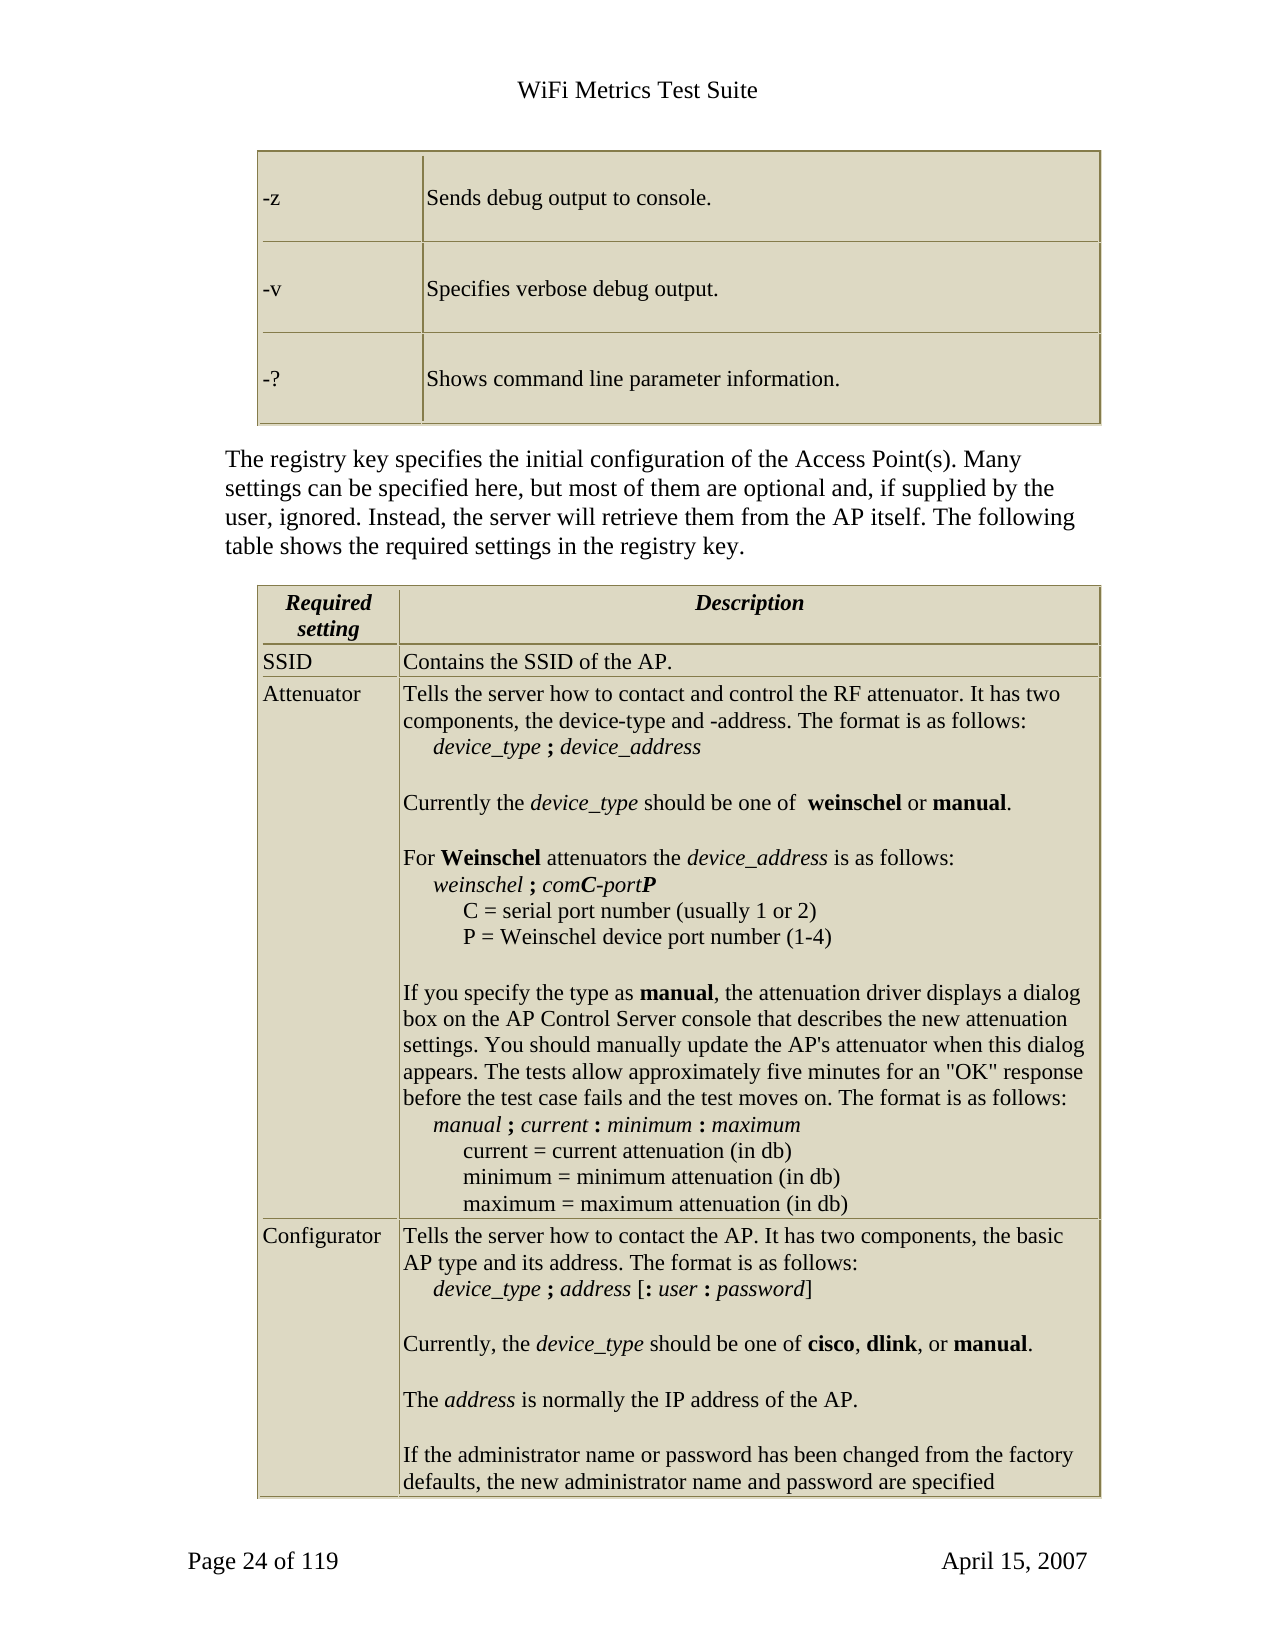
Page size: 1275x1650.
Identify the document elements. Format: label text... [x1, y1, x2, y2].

table_cell -v [258, 241, 422, 332]
table_header Required setting [260, 588, 399, 643]
table_cell Configurator [260, 1218, 399, 1496]
table_cell Contains the SSID of the AP. [400, 643, 1100, 676]
table_cell Shows command line parameter information. [422, 332, 1101, 422]
table_cell Specifies verbose debug output. [422, 241, 1101, 332]
table_cell SSID [260, 643, 397, 676]
table_cell Sends debug output to console. [422, 153, 1099, 241]
table_header Description [399, 588, 1099, 643]
table_cell Attenuator [258, 676, 399, 1217]
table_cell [399, 1218, 1100, 1496]
table_cell -z [260, 152, 422, 241]
table_cell Tells the server how to contact and control the RF attenuator. It has two components, the device-type and -address. The format is as follows: device_type ; device_address Currently the device_type should be one of weinschel or manual. For Weinschel attenuators the device_address is as follows: weinschel ; comC-portP C = serial port number (usually 1 or 2) P = Weinschel device port number (1-4) If you specify the type as manual, the attenuation driver displays a dialog box on the AP Control Server console that describes the new attenuation settings. You should manually update the AP's attenuator when this dialog appears. The tests allow approximately five minutes for an "OK" response before the test case fails and the test moves on. The format is as follows: manual ; current : minimum : maximum current = current attenuation (in db) minimum = minimum attenuation (in db) maximum = maximum attenuation (in db) [399, 676, 1101, 1217]
text The registry key specifies the initial configuration of the Access Point(s). Many settings can be specified here, but most of them are optional and, if supplied by the user, ignored. Instead, the server will retrieve them from the AP itself. The following table shows the required settings in the registry key. [225, 444, 1087, 559]
table_cell -? [258, 332, 422, 422]
